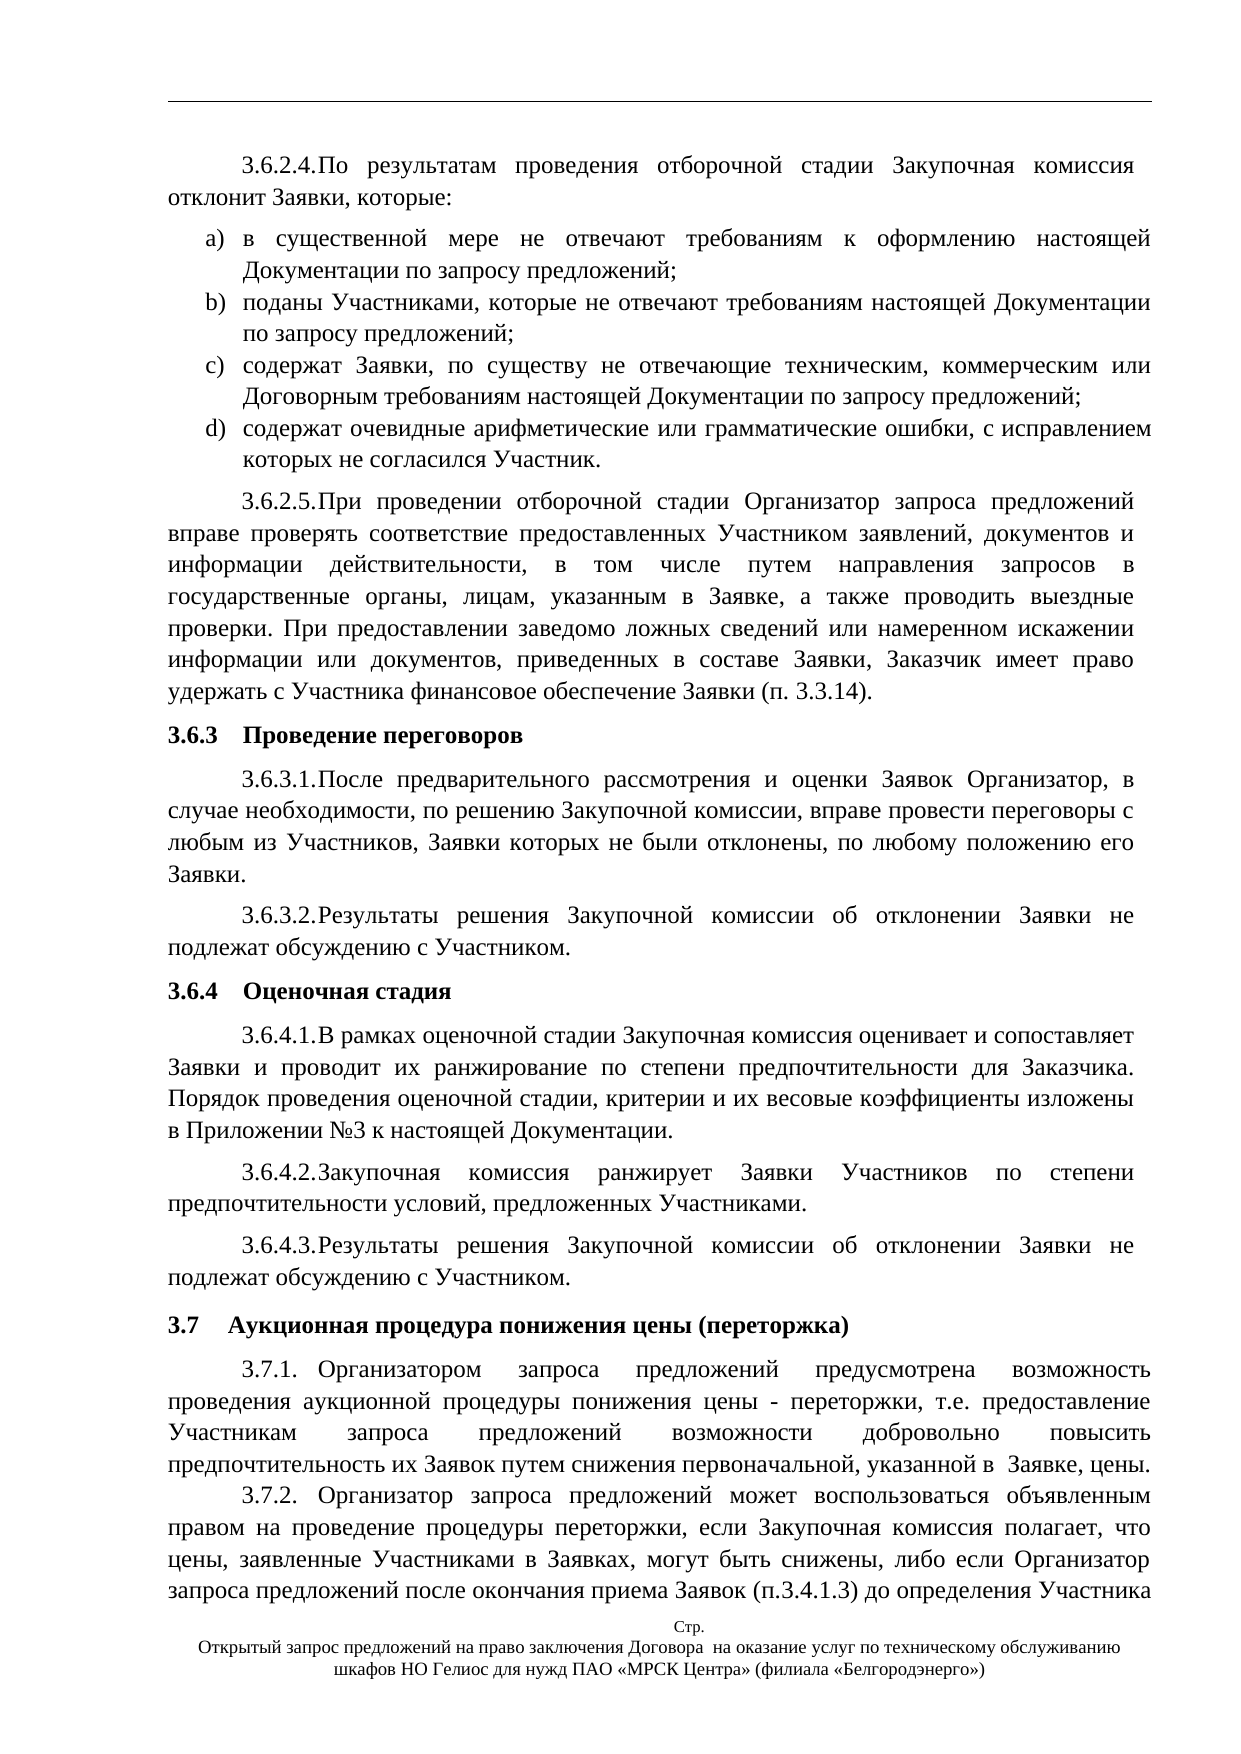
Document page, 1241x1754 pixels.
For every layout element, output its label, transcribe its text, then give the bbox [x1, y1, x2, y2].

list Организатором запроса предложений предусмотрена возможность проведения аукционной процедуры понижения цены - переторжки, т.е. предоставление Участникам запроса предложений возможности добровольно повысить предпочтительность их Заявок путем снижения первоначальной, указанной в Заявке, цены. [168, 1354, 1152, 1478]
list По результатам проведения отборочной стадии Закупочная комиссия отклонит Заявки, которые: [168, 150, 1135, 210]
list После предварительного рассмотрения и оценки Заявок Организатор, в случае необходимости, по решению Закупочной комиссии, вправе провести переговоры с любым из Участников, Заявки которых не были отклонены, по любому положению его Заявки. [168, 764, 1135, 887]
list поданы Участниками, которые не отвечают требованиям настоящей Документации по запросу предложений; [205, 287, 1152, 347]
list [168, 1481, 1152, 1604]
subtitle Аукционная процедура понижения цены (переторжка) [168, 1310, 1152, 1339]
list содержат очевидные арифметические или грамматические ошибки, с исправлением которых не согласился Участник. [205, 413, 1152, 473]
list Результаты решения Закупочной комиссии об отклонении Заявки не подлежат обсуждению с Участником. [168, 1231, 1135, 1291]
list Закупочная комиссия ранжирует Заявки Участников по степени предпочтительности условий, предложенных Участниками. [168, 1157, 1135, 1217]
list в существенной мере не отвечают требованиям к оформлению настоящей Документации по запросу предложений; [205, 223, 1152, 284]
list Результаты решения Закупочной комиссии об отклонении Заявки не подлежат обсуждению с Участником. [168, 901, 1135, 961]
subtitle Проведение переговоров [168, 720, 1152, 749]
list содержат Заявки, по существу не отвечающие техническим, коммерческим или Договорным требованиям настоящей Документации по запросу предложений; [205, 350, 1152, 410]
subtitle Оценочная стадия [168, 976, 1152, 1005]
list В рамках оценочной стадии Закупочная комиссия оценивает и сопоставляет Заявки и проводит их ранжирование по степени предпочтительности для Заказчика. Порядок проведения оценочной стадии, критерии и их весовые коэффициенты изложены в Приложении №3 к настоящей Документации. [168, 1020, 1135, 1144]
